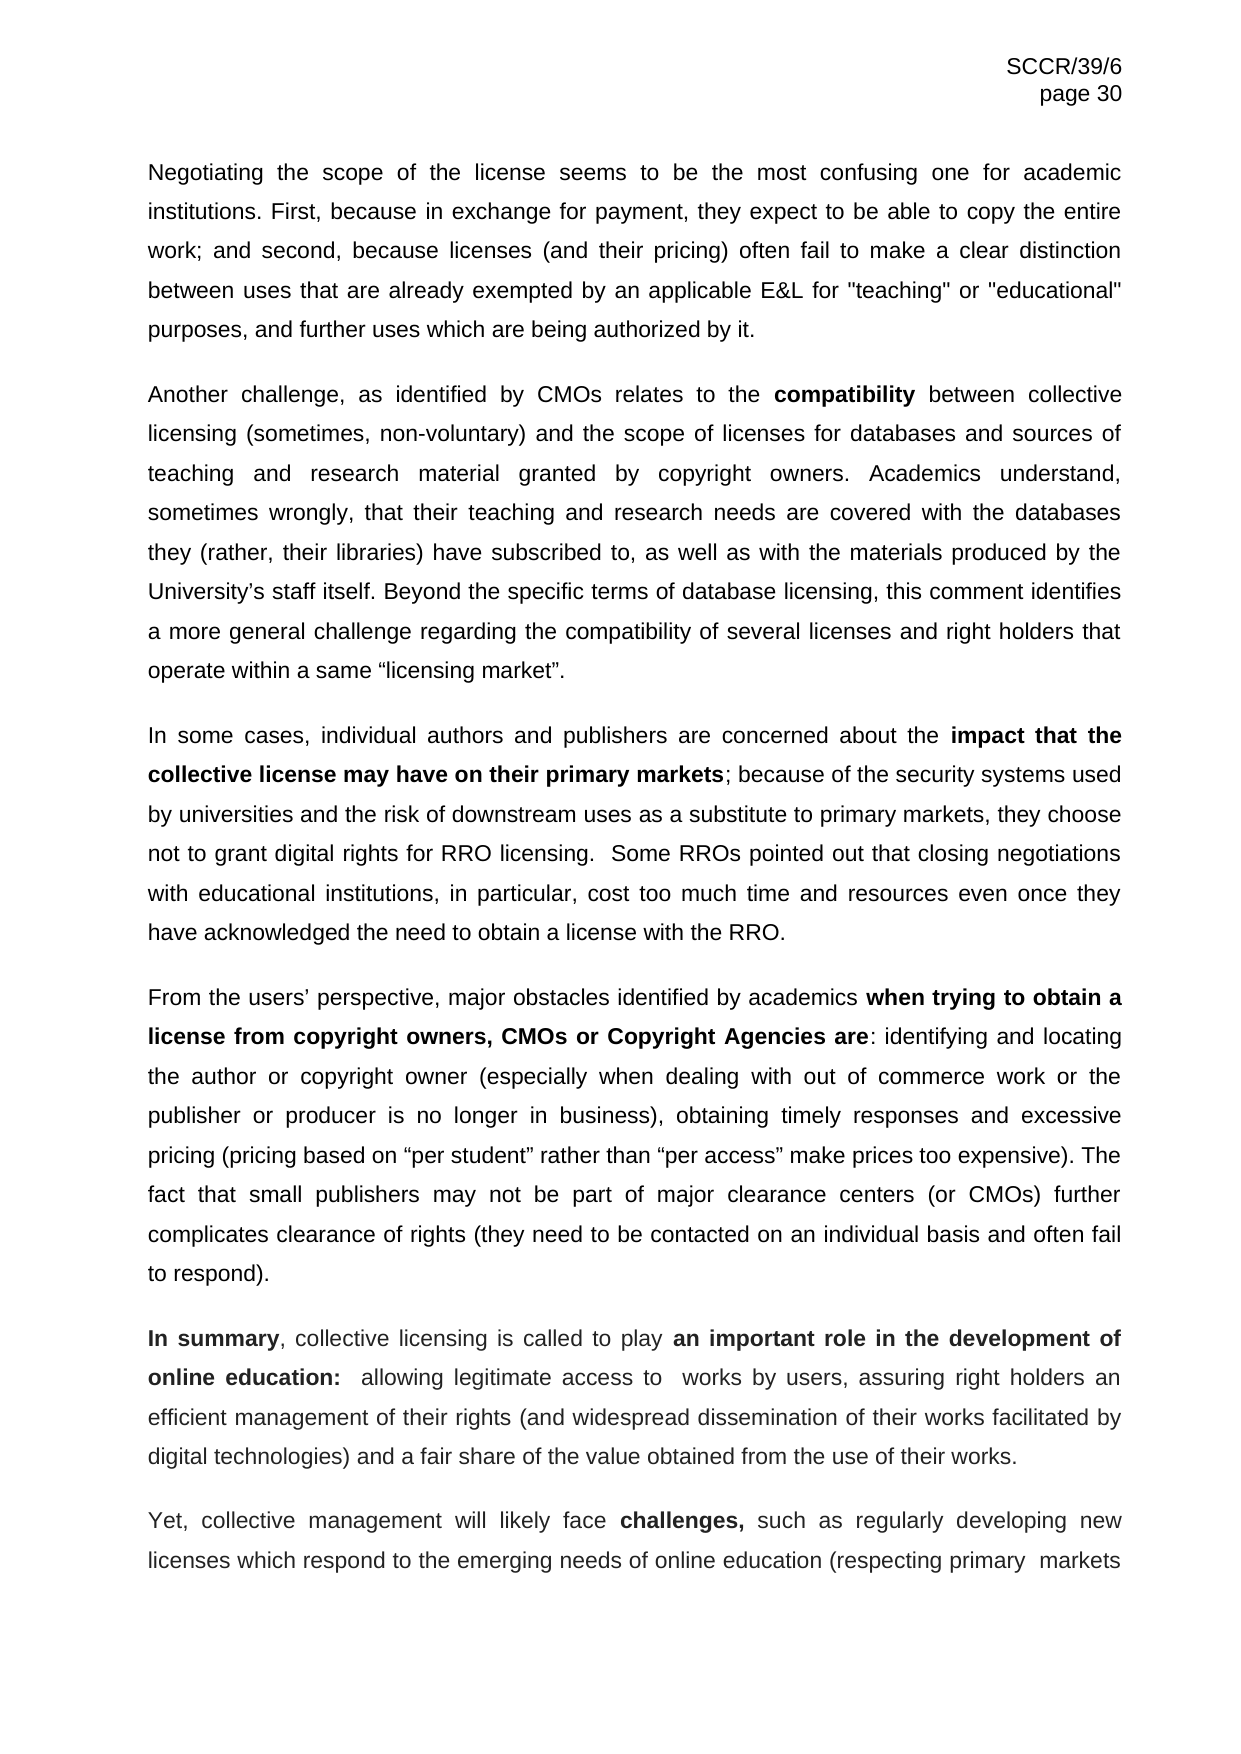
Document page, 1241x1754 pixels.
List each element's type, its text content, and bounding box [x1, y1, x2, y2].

text Negotiating the scope of the license seems to be the most confusing one for academic institutions. First, because in exchange for payment, they expect to be able to copy the entire work; and second, because licenses (and their pricing) often fail to make a clear distinction between uses that are already exempted by an applicable E&L for "teaching" or "educational" purposes, and further uses which are being authorized by it. [148, 158, 1122, 343]
text In summary, collective licensing is called to play an important role in the development of online education: allowing legitimate access to works by users, assuring right holders an efficient management of their rights (and widespread dissemination of their works facilitated by digital technologies) and a fair share of the value obtained from the use of their works. [148, 1324, 1122, 1469]
text Another challenge, as identified by CMOs relates to the compatibility between collective licensing (sometimes, non-voluntary) and the scope of licenses for databases and sources of teaching and research material granted by copyright owners. Academics understand, sometimes wrongly, that their teaching and research needs are covered with the databases they (rather, their libraries) have subscribed to, as well as with the materials produced by the University’s staff itself. Beyond the specific terms of database licensing, this comment identifies a more general challenge regarding the compatibility of several licenses and right holders that operate within a same “licensing market”. [148, 381, 1122, 684]
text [148, 1507, 1122, 1573]
text From the users’ perspective, major obstacles identified by academics when trying to obtain a license from copyright owners, CMOs or Copyright Agencies are: identifying and locating the author or copyright owner (especially when dealing with out of commerce work or the publisher or producer is no longer in business), obtaining timely responses and excessive pricing (pricing based on “per student” rather than “per access” make prices too expensive). The fact that small publishers may not be part of major clearance centers (or CMOs) further complicates clearance of rights (they need to be contacted on an individual basis and often fail to respond). [148, 984, 1122, 1286]
text In some cases, individual authors and publishers are concerned about the impact that the collective license may have on their primary markets; because of the security systems used by universities and the risk of downstream uses as a substitute to primary markets, they choose not to grant digital rights for RRO licensing. Some RROs pointed out that closing negotiations with educational institutions, in particular, cost too much time and resources even once they have acknowledged the need to obtain a license with the RRO. [148, 722, 1122, 946]
